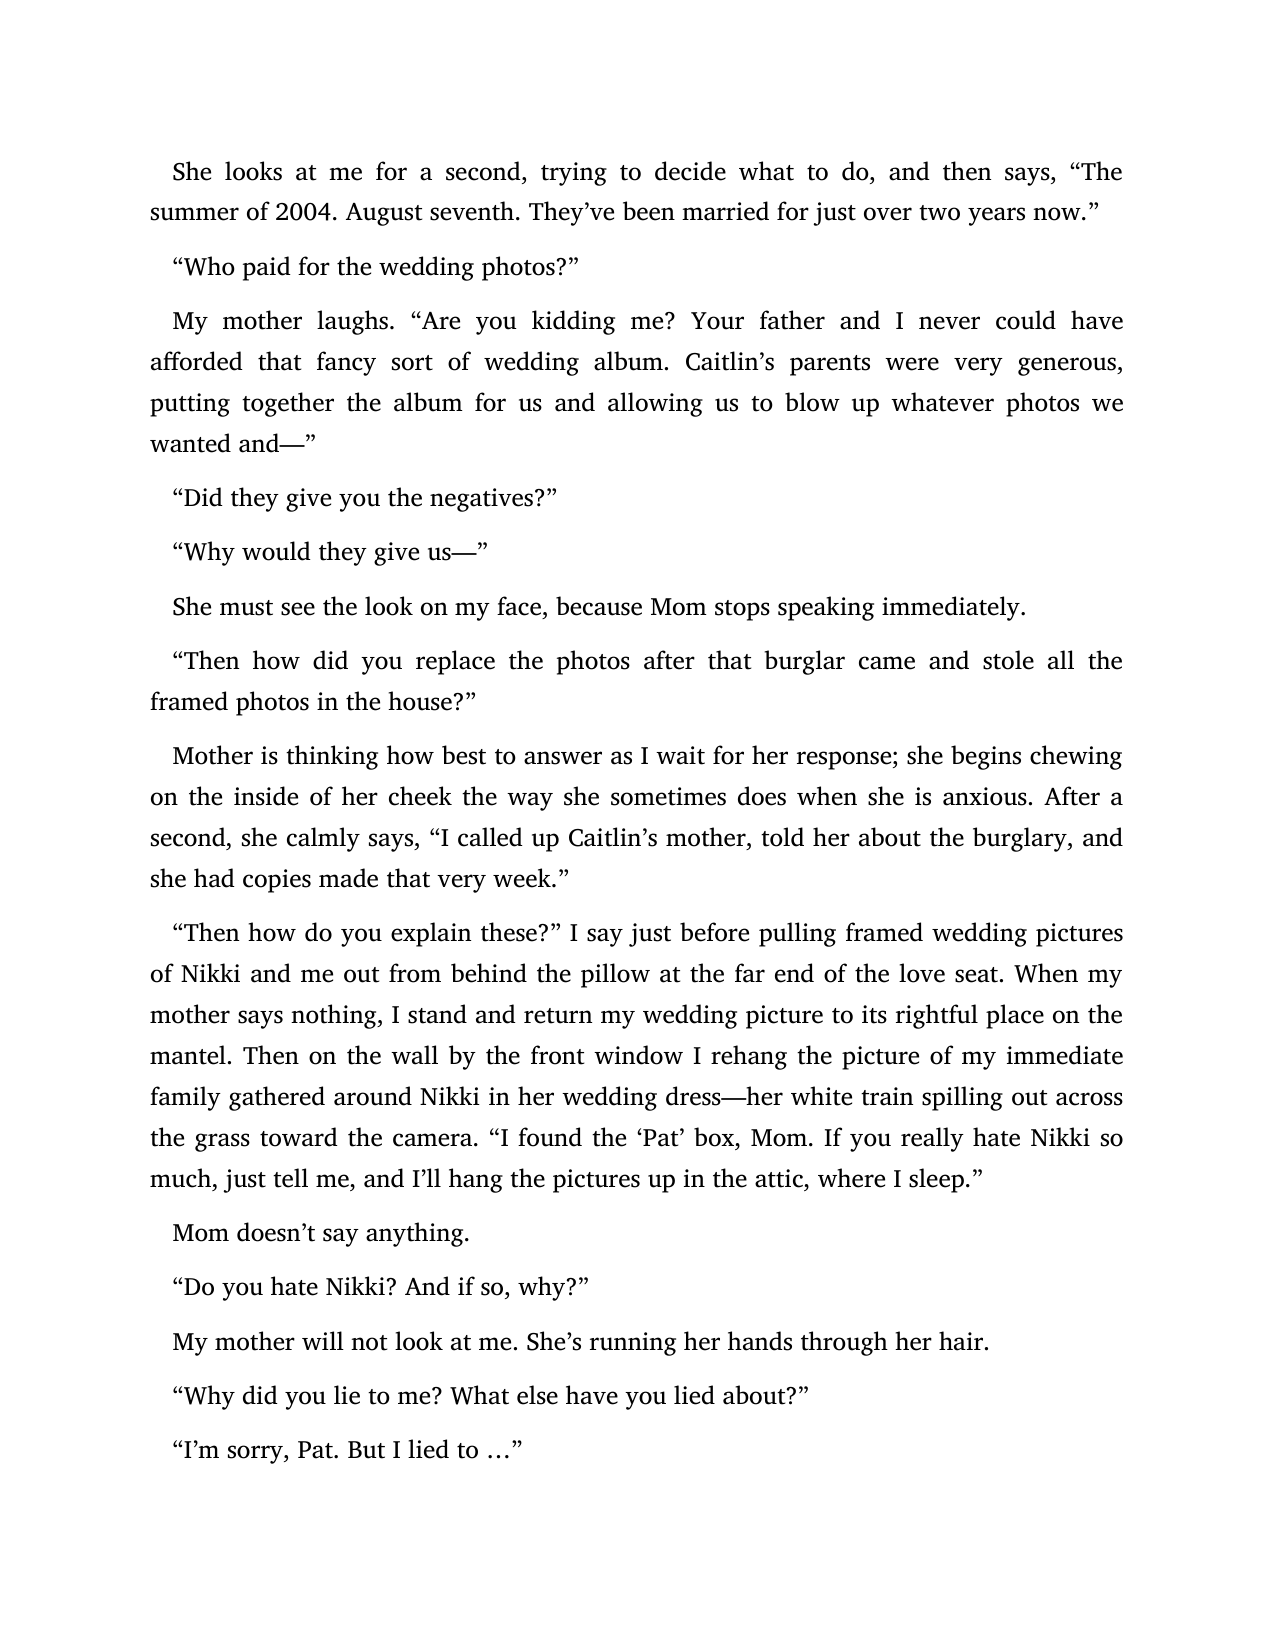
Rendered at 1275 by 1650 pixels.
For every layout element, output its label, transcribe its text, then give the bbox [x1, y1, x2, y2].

text “Why did you lie to me? What else have you lied about?” [150, 1374, 1125, 1415]
text “I’m sorry, Pat. But I lied to …” [150, 1429, 1125, 1469]
text She looks at me for a second, trying to decide what to do, and then says, “The summer of 2004. August seventh. They’ve been married for just over two years now.” [150, 150, 1125, 232]
text “Did they give you the negatives?” [150, 477, 1125, 517]
text “Then how do you explain these?” I say just before pulling framed wedding pictures of Nikki and me out from behind the pillow at the far end of the love seat. When my mother says nothing, I stand and return my wedding picture to its rightful place on the mantel. Then on the wall by the front window I rehang the picture of my immediate family gathered around Nikki in her wedding dress—her white train spilling out across the grass toward the camera. “I found the ‘Pat’ box, Mom. If you really hate Nikki so much, just tell me, and I’ll hang the pictures up in the attic, where I sleep.” [150, 912, 1125, 1198]
text Mom doesn’t say anything. [150, 1212, 1125, 1252]
text Mother is thinking how best to answer as I wait for her response; she begins chewing on the inside of her cheek the way she sometimes does when she is anxious. After a second, she calmly says, “I called up Caitlin’s mother, told her about the burglary, and she had copies made that very week.” [150, 734, 1125, 898]
text “Who paid for the wedding photos?” [150, 245, 1125, 286]
text “Do you hate Nikki? And if so, why?” [150, 1266, 1125, 1307]
text “Then how did you replace the photos after that burglar came and stole all the framed photos in the house?” [150, 639, 1125, 721]
text She must see the look on my face, because Mom stops speaking immediately. [150, 585, 1125, 626]
text My mother will not look at me. She’s running her hands through her hair. [150, 1320, 1125, 1361]
text My mother laughs. “Are you kidding me? Your father and I never could have afforded that fancy sort of wedding album. Caitlin’s parents were very generous, putting together the album for us and allowing us to blow up whatever photos we wanted and—” [150, 299, 1125, 463]
text “Why would they give us—” [150, 531, 1125, 572]
